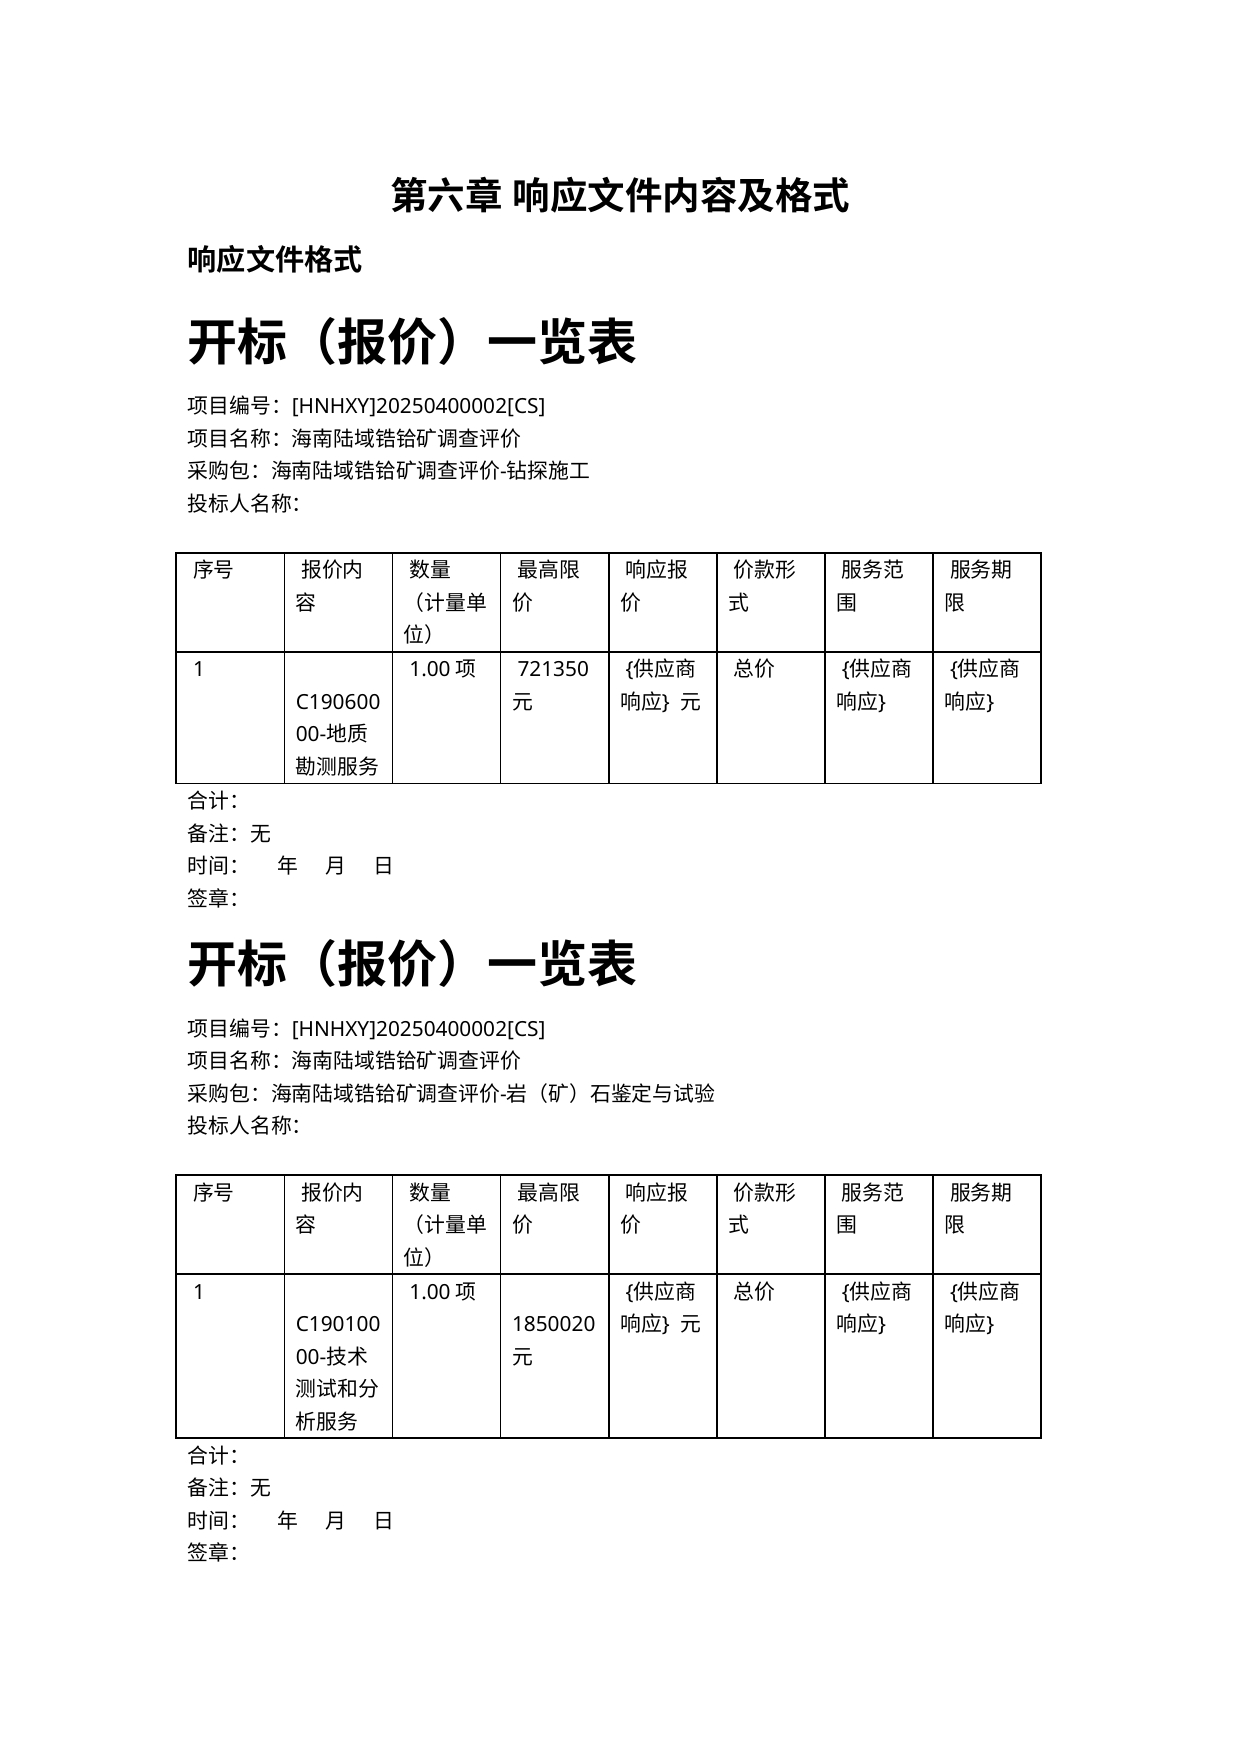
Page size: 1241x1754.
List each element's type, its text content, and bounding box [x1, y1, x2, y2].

table_cell C19010000-技术测试和分析服务 [285, 1275, 392, 1437]
table_cell {供应商响应} [826, 1275, 932, 1437]
table_header 数量（计量单位） [393, 554, 500, 651]
text 项目名称：海南陆域锆铪矿调查评价 [187, 1044, 1053, 1077]
text 第六章 响应文件内容及格式 [187, 162, 1053, 227]
table_cell 721350 元 [501, 653, 608, 783]
table_header 序号 [177, 554, 284, 651]
table_header 服务范围 [826, 554, 932, 651]
text 项目名称：海南陆域锆铪矿调查评价 [187, 422, 1053, 454]
table_cell 1850020 元 [501, 1275, 608, 1437]
text 采购包：海南陆域锆铪矿调查评价-钻探施工 [187, 454, 1053, 487]
table_cell {供应商响应} [826, 653, 932, 783]
table_cell {供应商响应} [934, 1275, 1040, 1437]
text 开标（报价）一览表 [187, 292, 1053, 389]
table_header 响应报价 [610, 1176, 716, 1273]
text 响应文件格式 [187, 227, 1053, 292]
table_header 服务期限 [934, 1176, 1040, 1273]
text 项目编号：[HNHXY]20250400002[CS] [187, 389, 1053, 422]
text 采购包：海南陆域锆铪矿调查评价-岩（矿）石鉴定与试验 [187, 1077, 1053, 1109]
table_cell {供应商响应} 元 [610, 1275, 716, 1437]
text 时间： 年 月 日 [187, 849, 1053, 882]
text 开标（报价）一览表 [187, 914, 1053, 1012]
table_header 报价内容 [285, 554, 392, 651]
table_header 服务范围 [826, 1176, 932, 1273]
table_header 序号 [177, 1176, 284, 1273]
text 合计： [187, 1439, 1053, 1471]
table_cell 1 [177, 653, 284, 783]
table_cell {供应商响应} [934, 653, 1040, 783]
table_header 服务期限 [934, 554, 1040, 651]
text 备注：无 [187, 1471, 1053, 1504]
table_cell 1.00项 [393, 1275, 500, 1437]
table_header 价款形式 [718, 554, 824, 651]
text 投标人名称： [187, 1109, 1053, 1142]
table_header 数量（计量单位） [393, 1176, 500, 1273]
table_cell 总价 [718, 653, 824, 783]
text 项目编号：[HNHXY]20250400002[CS] [187, 1012, 1053, 1044]
table_header 价款形式 [718, 1176, 824, 1273]
text 投标人名称： [187, 487, 1053, 519]
text 签章： [187, 1536, 1053, 1569]
table_header 报价内容 [285, 1176, 392, 1273]
table_cell 1.00项 [393, 653, 500, 783]
text 签章： [187, 882, 1053, 914]
table_header 最高限价 [501, 1176, 608, 1273]
table_cell {供应商响应} 元 [610, 653, 716, 783]
text 合计： [187, 784, 1053, 817]
text 备注：无 [187, 817, 1053, 849]
table_cell C19060000-地质勘测服务 [285, 653, 392, 783]
table_header 最高限价 [501, 554, 608, 651]
table_cell 总价 [718, 1275, 824, 1437]
table_cell 1 [177, 1275, 284, 1437]
table_header 响应报价 [610, 554, 716, 651]
text 时间： 年 月 日 [187, 1504, 1053, 1536]
